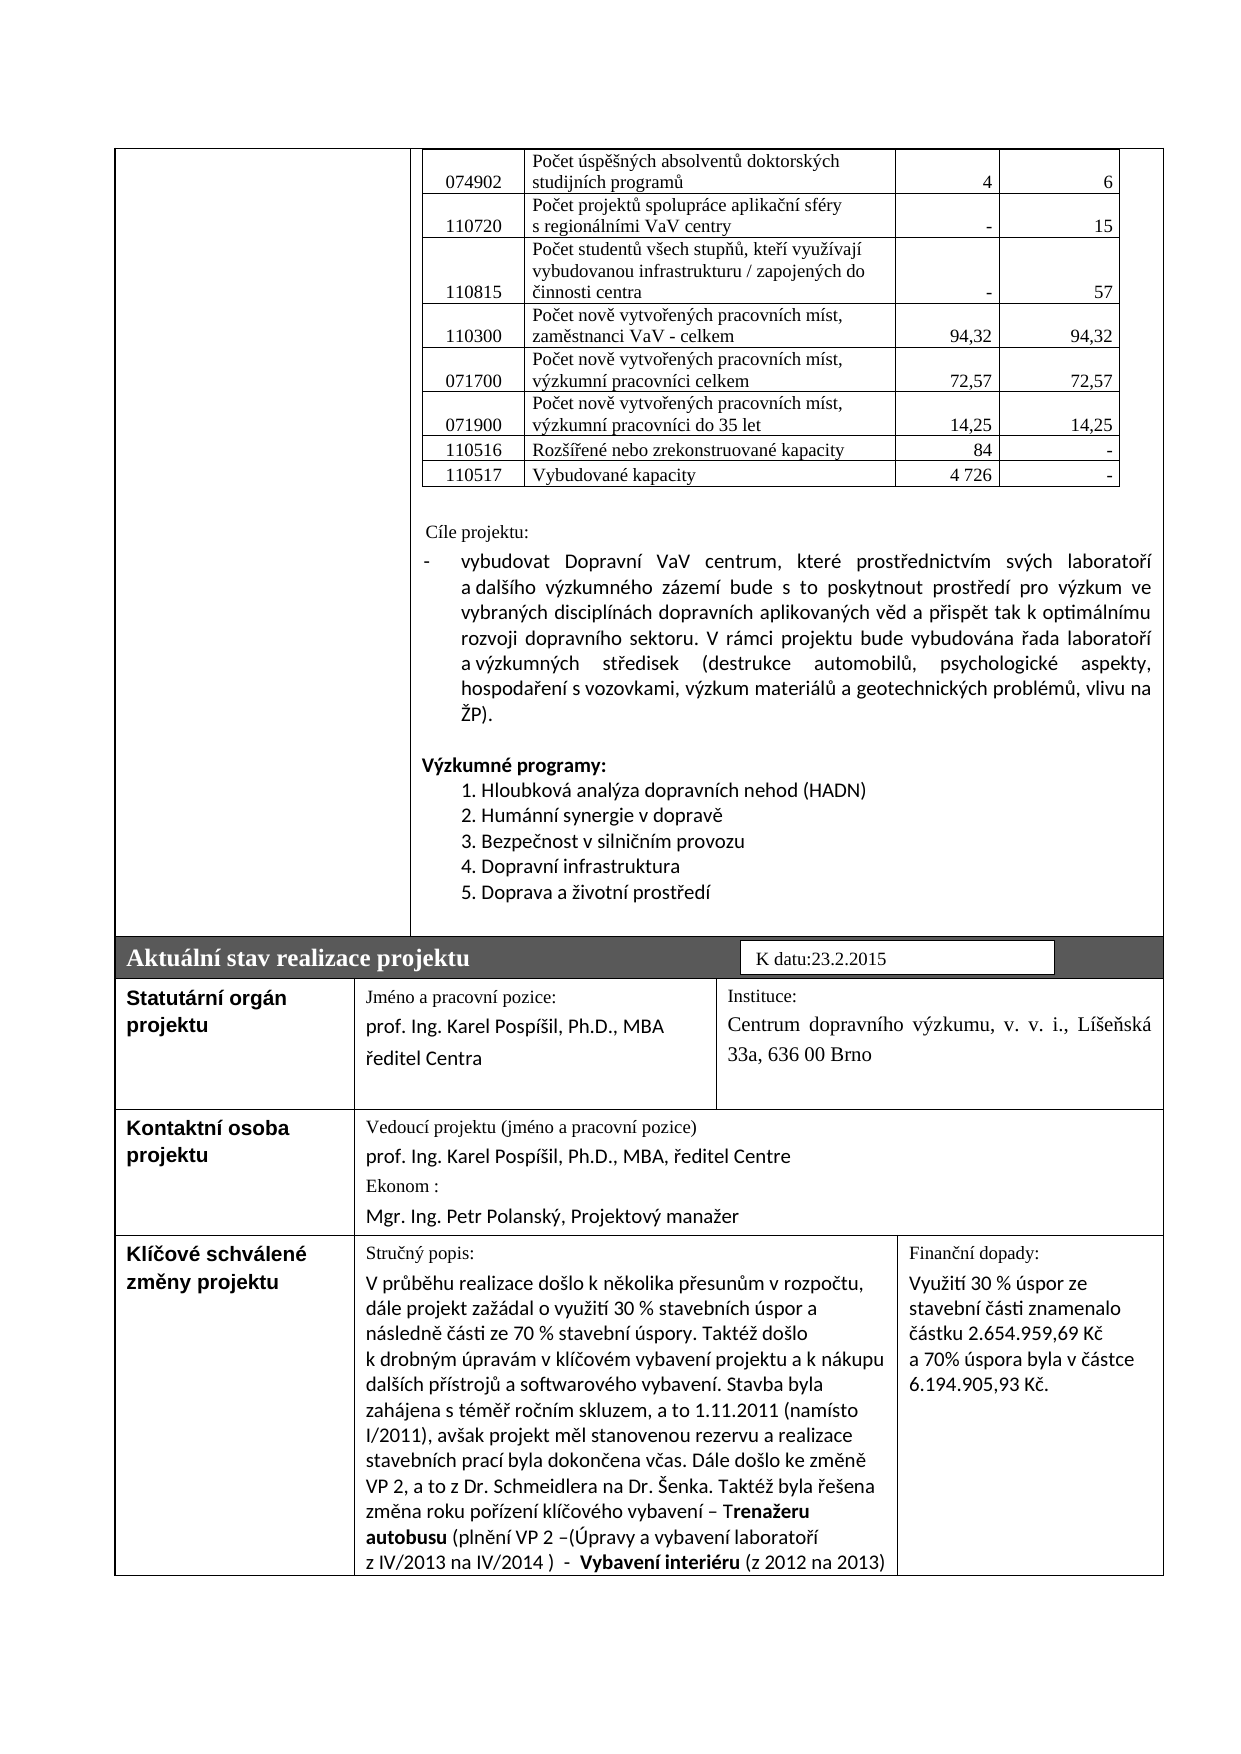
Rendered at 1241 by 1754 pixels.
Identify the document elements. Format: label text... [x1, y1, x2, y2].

table_cell Kontaktní osoba projektu [116, 1110, 354, 1235]
table_cell Jméno a pracovní pozice: prof. Ing. Karel Pospíšil, Ph.D., MBA ředitel Centra [355, 979, 716, 1108]
table_cell Statutární orgán projektu [116, 979, 354, 1108]
table_cell Instituce: Centrum dopravního výzkumu, v. v. i., Líšeňská 33a, 636 00 Brno [717, 979, 1163, 1108]
table_cell Vedoucí projektu (jméno a pracovní pozice) prof. Ing. Karel Pospíšil, Ph.D., MBA, ředitel Centre Ekonom : Mgr. Ing. Petr Polanský, Projektový manažer [355, 1110, 1163, 1235]
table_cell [898, 1236, 1163, 1575]
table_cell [116, 149, 410, 936]
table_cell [355, 1236, 897, 1575]
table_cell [411, 149, 1163, 936]
table_cell Aktuální stav realizace projektu [116, 937, 1163, 978]
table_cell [116, 1236, 354, 1575]
